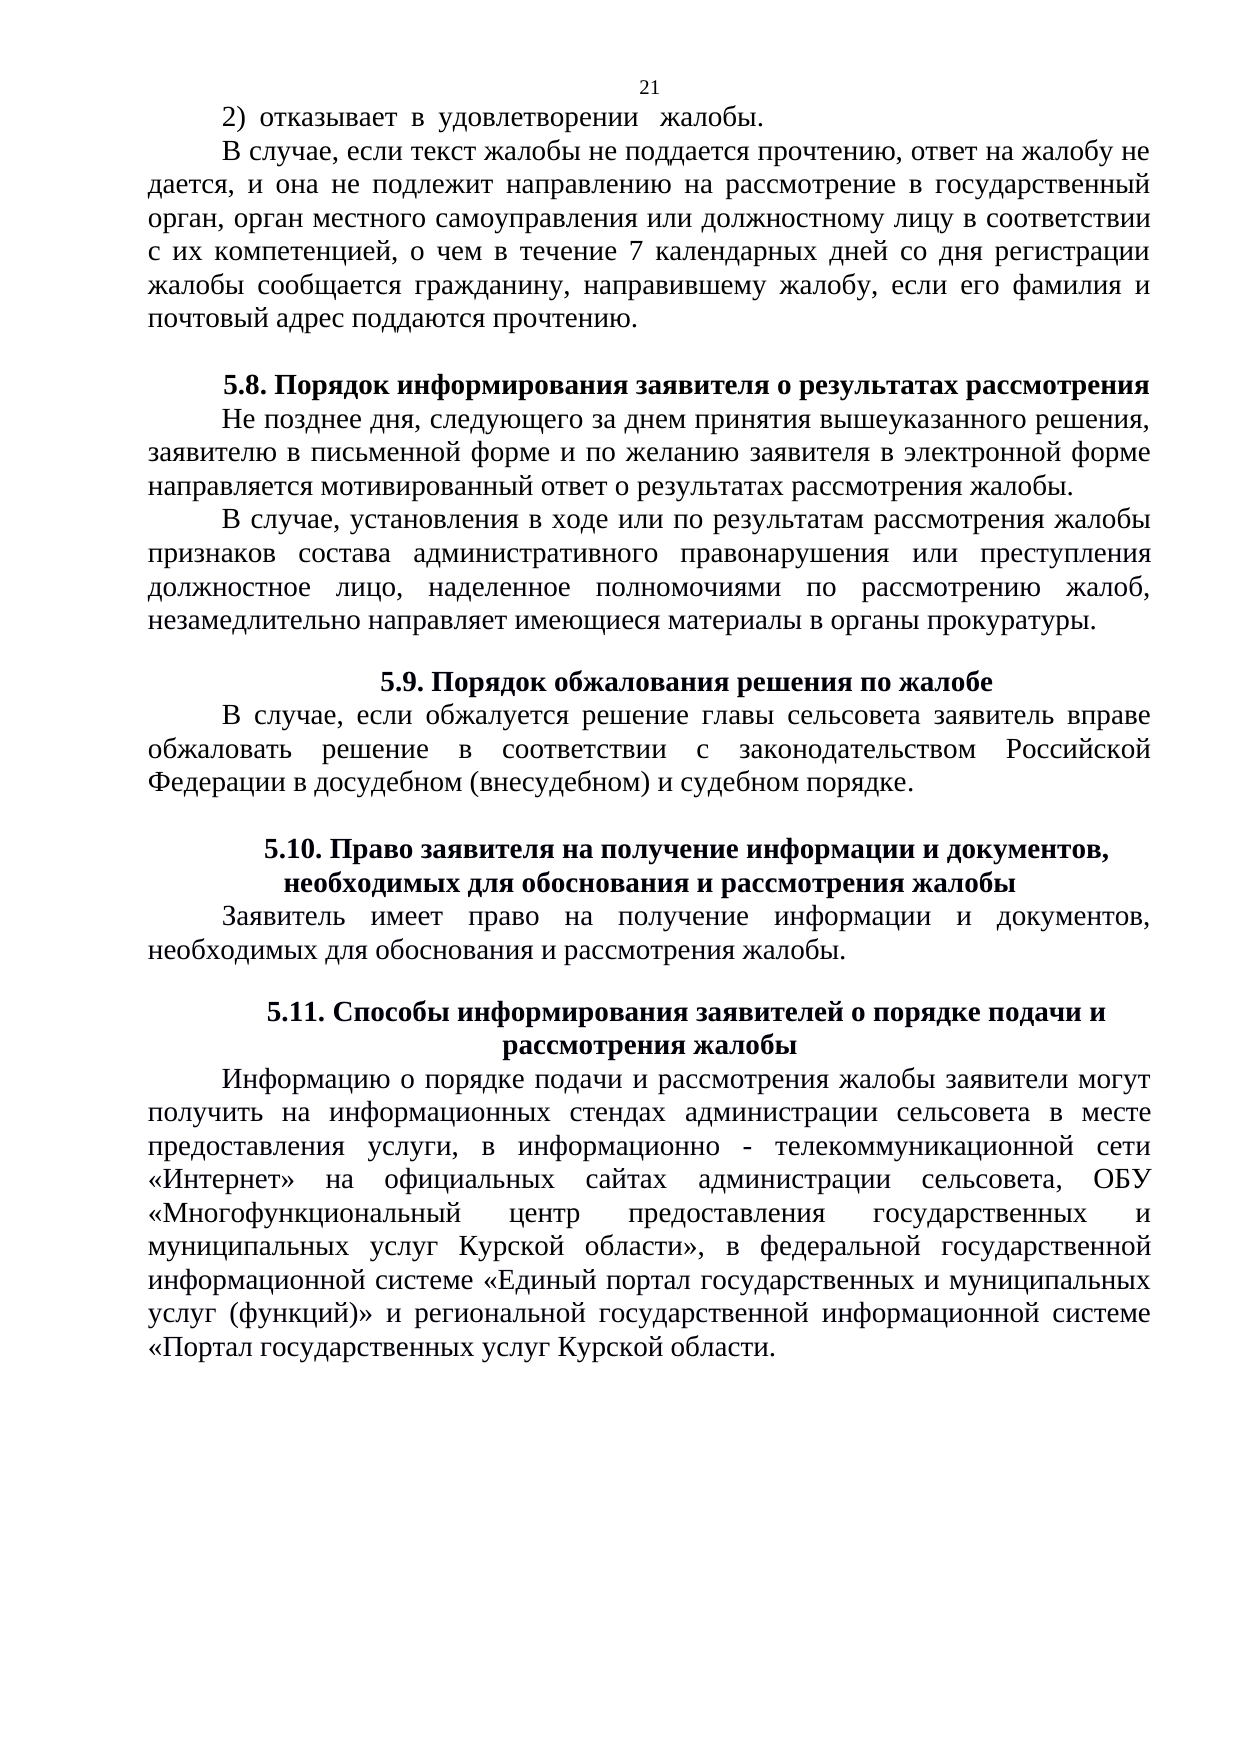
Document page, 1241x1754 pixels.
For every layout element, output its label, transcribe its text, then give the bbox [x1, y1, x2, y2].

text 5.9. Порядок обжалования решения по жалобе [148, 664, 1152, 697]
text В случае, установления в ходе или по результатам рассмотрения жалобы признаков состава административного правонарушения или преступления должностное лицо, наделенное полномочиями по рассмотрению жалоб, незамедлительно направляет имеющиеся материалы в органы прокуратуры. [148, 502, 1152, 636]
text 2) отказывает в удовлетворении жалобы. [148, 99, 1152, 133]
text В случае, если обжалуется решение главы сельсовета заявитель вправе обжаловать решение в соответствии с законодательством Российской Федерации в досудебном (внесудебном) и судебном порядке. [148, 697, 1152, 798]
text Не позднее дня, следующего за днем принятия вышеуказанного решения, заявителю в письменной форме и по желанию заявителя в электронной форме направляется мотивированный ответ о результатах рассмотрения жалобы. [148, 401, 1152, 502]
text Заявитель имеет право на получение информации и документов, необходимых для обоснования и рассмотрения жалобы. [148, 898, 1152, 966]
text В случае, если текст жалобы не поддается прочтению, ответ на жалобу не дается, и она не подлежит направлению на рассмотрение в государственный орган, орган местного самоуправления или должностному лицу в соответствии с их компетенцией, о чем в течение 7 календарных дней со дня регистрации жалобы сообщается гражданину, направившему жалобу, если его фамилия и почтовый адрес поддаются прочтению. [148, 133, 1152, 334]
text 5.11. Способы информирования заявителей о порядке подачи и рассмотрения жалобы [148, 994, 1152, 1061]
text 5.10. Право заявителя на получение информации и документов, необходимых для обоснования и рассмотрения жалобы [148, 831, 1152, 898]
text 5.8. Порядок информирования заявителя о результатах рассмотрения [148, 367, 1152, 401]
text Информацию о порядке подачи и рассмотрения жалобы заявители могут получить на информационных стендах администрации сельсовета в месте предоставления услуги, в информационно - телекоммуникационной сети «Интернет» на официальных сайтах администрации сельсовета, ОБУ «Многофункциональный центр предоставления государственных и муниципальных услуг Курской области», в федеральной государственной информационной системе «Единый портал государственных и муниципальных услуг (функций)» и региональной государственной информационной системе «Портал государственных услуг Курской области. [148, 1061, 1152, 1363]
